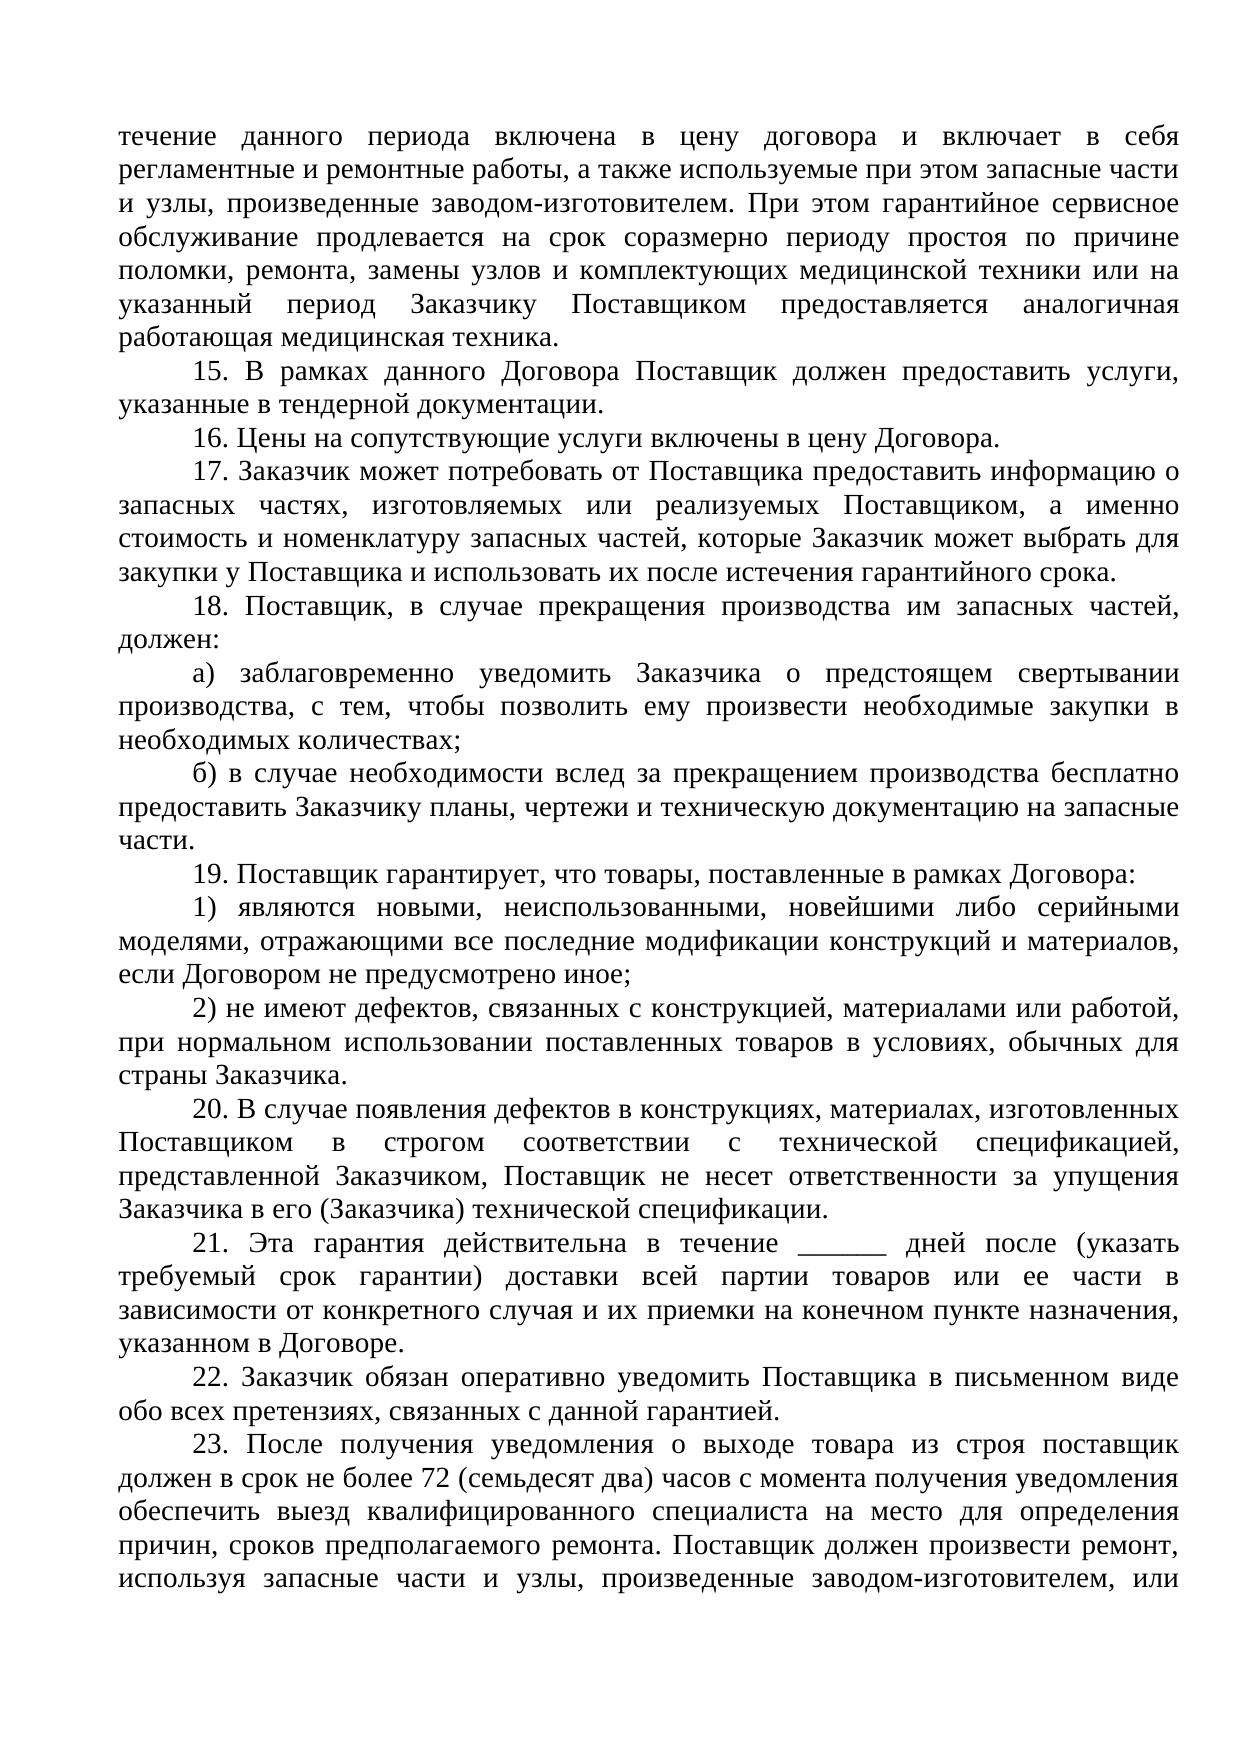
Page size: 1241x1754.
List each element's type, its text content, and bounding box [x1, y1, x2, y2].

text 17. Заказчик может потребовать от Поставщика предоставить информацию о запасных частях, изготовляемых или реализуемых Поставщиком, а именно стоимость и номенклатуру запасных частей, которые Заказчик может выбрать для закупки у Поставщика и использовать их после истечения гарантийного срока. [118, 453, 1181, 588]
text 15. В рамках данного Договора Поставщик должен предоставить услуги, указанные в тендерной документации. [118, 353, 1181, 420]
text а) заблаговременно уведомить Заказчика о предстоящем свертывании производства, с тем, чтобы позволить ему произвести необходимые закупки в необходимых количествах; [118, 655, 1181, 755]
text 1) являются новыми, неиспользованными, новейшими либо серийными моделями, отражающими все последние модификации конструкций и материалов, если Договором не предусмотрено иное; [118, 889, 1181, 990]
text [118, 1426, 1181, 1594]
text 18. Поставщик, в случае прекращения производства им запасных частей, должен: [118, 588, 1181, 655]
text 21. Эта гарантия действительна в течение ______ дней после (указать требуемый срок гарантии) доставки всей партии товаров или ее части в зависимости от конкретного случая и их приемки на конечном пункте назначения, указанном в Договоре. [118, 1225, 1181, 1359]
text 16. Цены на сопутствующие услуги включены в цену Договора. [118, 420, 1181, 453]
text 19. Поставщик гарантирует, что товары, поставленные в рамках Договора: [118, 856, 1181, 889]
text б) в случае необходимости вслед за прекращением производства бесплатно предоставить Заказчику планы, чертежи и техническую документацию на запасные части. [118, 755, 1181, 856]
text 20. В случае появления дефектов в конструкциях, материалах, изготовленных Поставщиком в строгом соответствии с технической спецификацией, представленной Заказчиком, Поставщик не несет ответственности за упущения Заказчика в его (Заказчика) технической спецификации. [118, 1091, 1181, 1225]
text 2) не имеют дефектов, связанных с конструкцией, материалами или работой, при нормальном использовании поставленных товаров в условиях, обычных для страны Заказчика. [118, 990, 1181, 1091]
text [118, 118, 1181, 353]
text 22. Заказчик обязан оперативно уведомить Поставщика в письменном виде обо всех претензиях, связанных с данной гарантией. [118, 1359, 1181, 1426]
